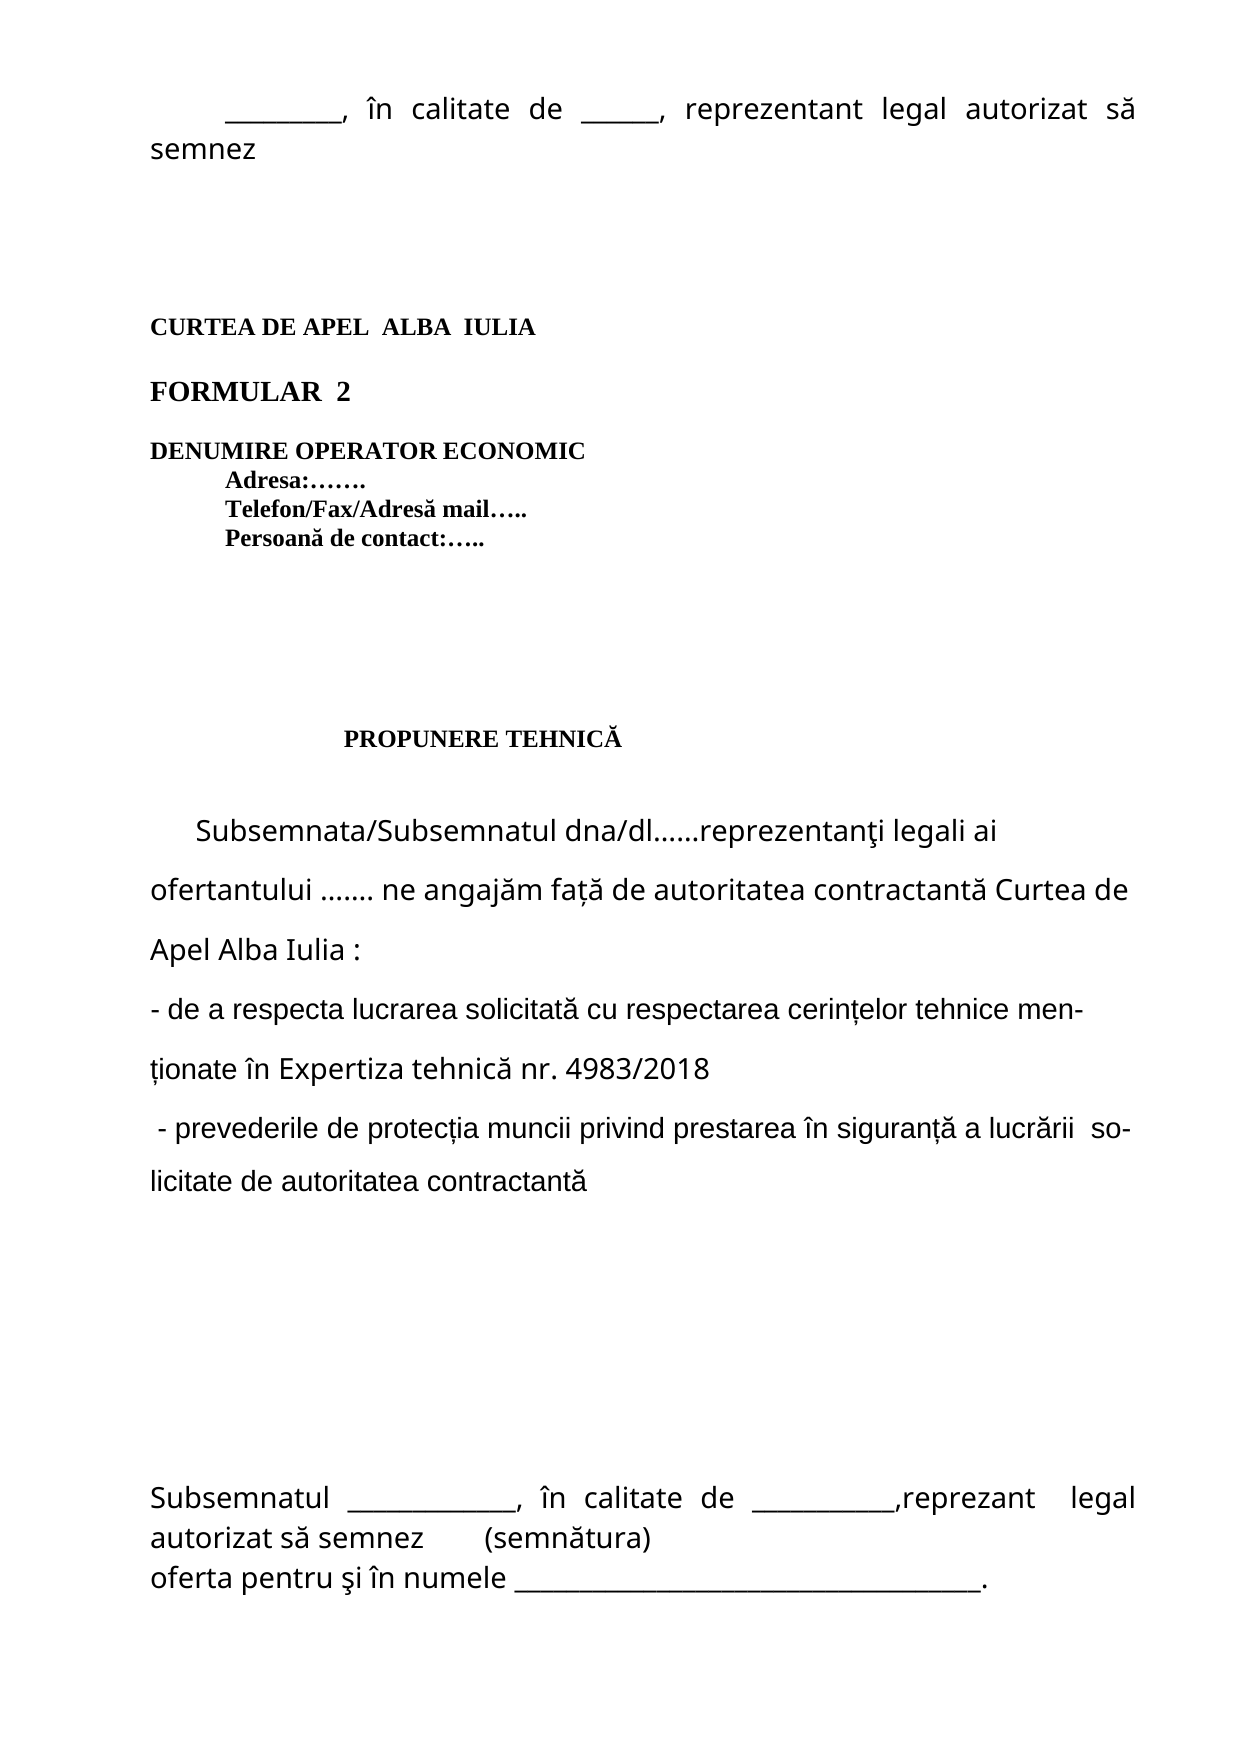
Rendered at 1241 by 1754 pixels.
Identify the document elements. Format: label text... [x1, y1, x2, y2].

text Subsemnata/Subsemnatul dna/dl……reprezentanţi legali ai ofertantului ……. ne angajăm față de autoritatea contractantă Curtea de Apel Alba Iulia : [150, 810, 1137, 969]
text Subsemnatul _____________, în calitate de ___________,reprezant legal autorizat să semnez (semnătura) [150, 1478, 1137, 1557]
text Telefon/Fax/Adresă mail….. [150, 494, 1137, 523]
text FORMULAR 2 [150, 374, 1137, 408]
text _________, în calitate de ______, reprezentant legal autorizat să semnez [150, 89, 1137, 168]
text oferta pentru şi în numele ____________________________________. [150, 1557, 1137, 1597]
text Adresa:……. [150, 465, 1137, 494]
text - de a respecta lucrarea solicitată cu respectarea cerințelor tehnice men-ționate în Expertiza tehnică nr. 4983/2018 [112, 988, 1137, 1088]
text - prevederile de protecția muncii privind prestarea în siguranță a lucrării so-licitate de autoritatea contractantă [150, 1107, 1137, 1197]
text CURTEA DE APEL ALBA IULIA [150, 312, 1137, 341]
text DENUMIRE OPERATOR ECONOMIC [150, 436, 1137, 465]
text PROPUNERE TEHNICĂ [150, 724, 1137, 753]
text Persoană de contact:….. [150, 523, 1137, 551]
